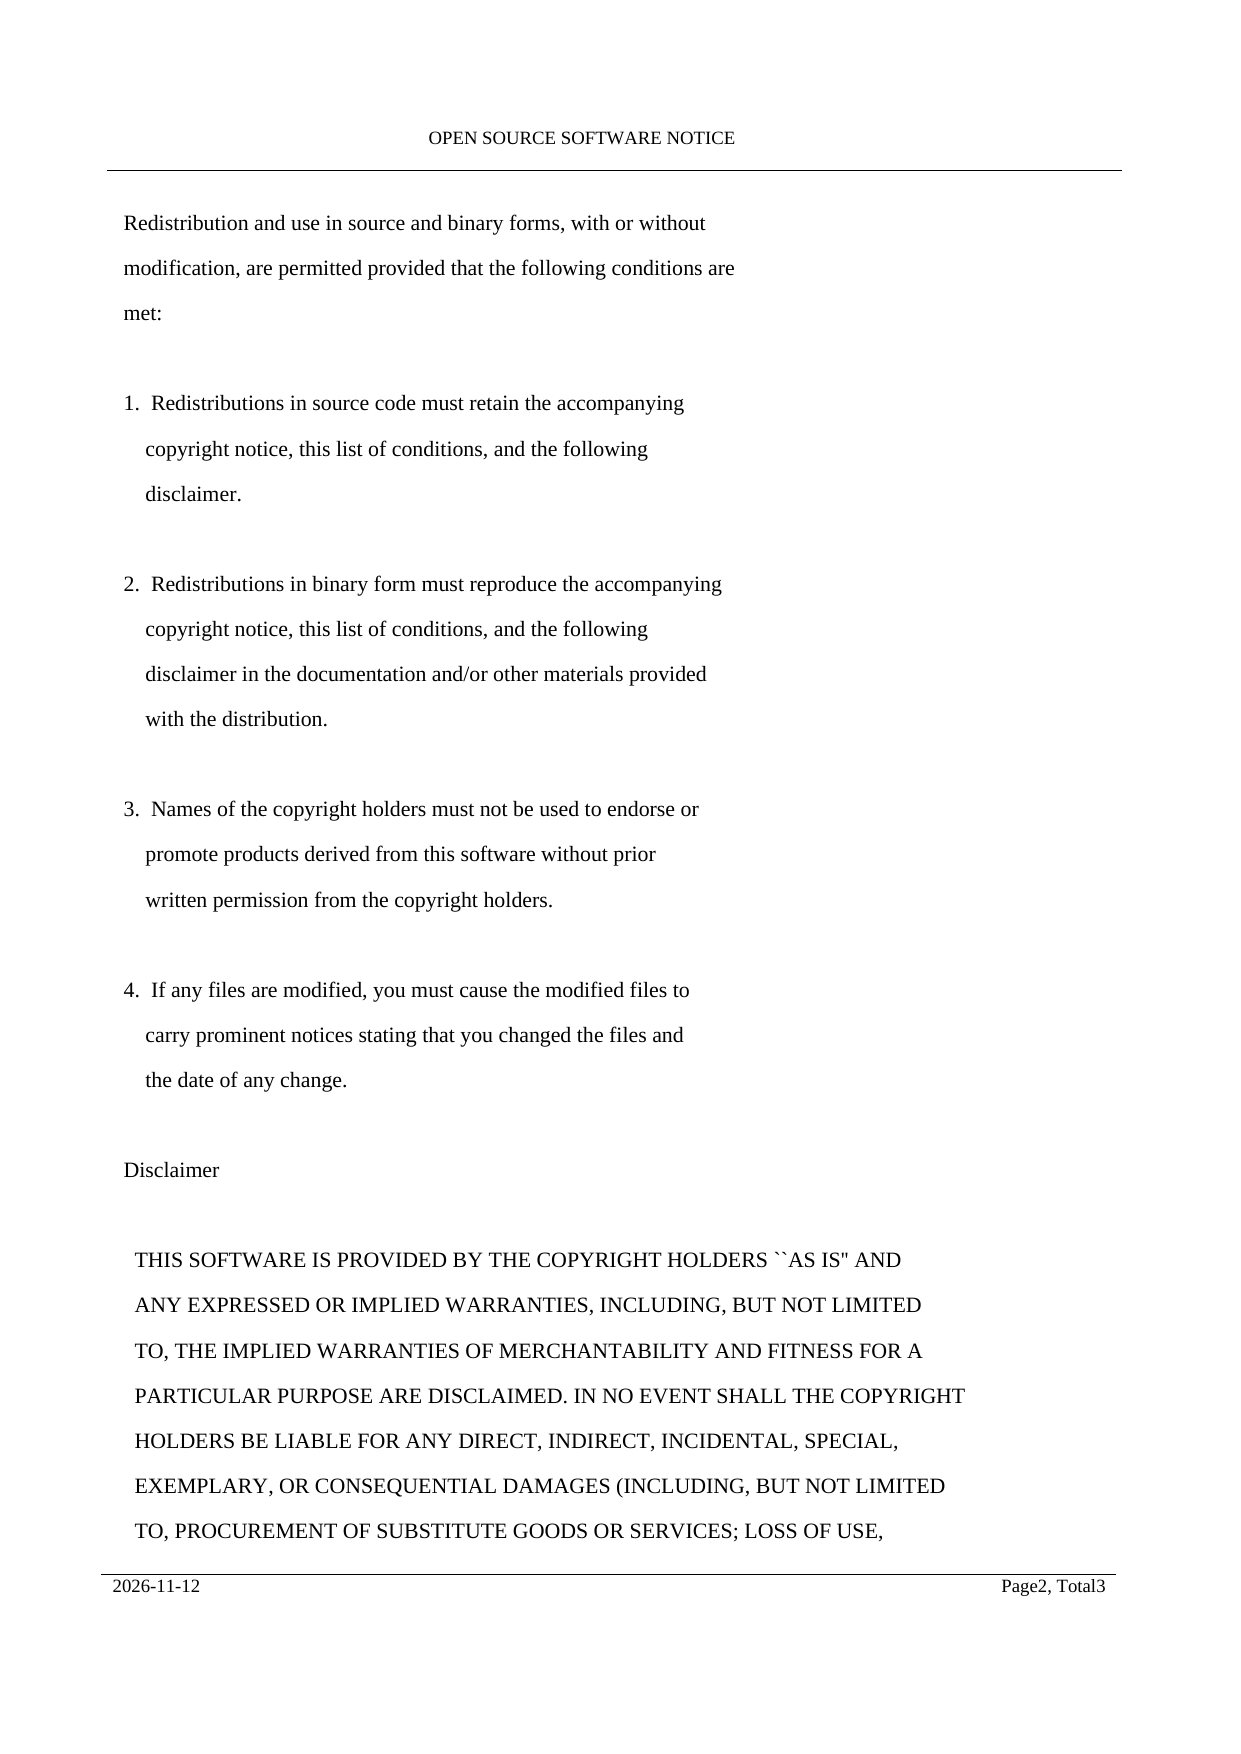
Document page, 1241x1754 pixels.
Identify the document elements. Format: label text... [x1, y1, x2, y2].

text modification, are permitted provided that the following conditions are [112, 251, 1128, 284]
text copyright notice, this list of conditions, and the following [112, 432, 1128, 464]
text carry prominent notices stating that you changed the files and [112, 1018, 1128, 1051]
text written permission from the copyright holders. [112, 883, 1128, 915]
text PARTICULAR PURPOSE ARE DISCLAIMED. IN NO EVENT SHALL THE COPYRIGHT [112, 1379, 1128, 1412]
text 2. Redistributions in binary form must reproduce the accompanying [112, 567, 1128, 600]
text ANY EXPRESSED OR IMPLIED WARRANTIES, INCLUDING, BUT NOT LIMITED [112, 1289, 1128, 1321]
text TO, THE IMPLIED WARRANTIES OF MERCHANTABILITY AND FITNESS FOR A [112, 1334, 1128, 1366]
text disclaimer in the documentation and/or other materials provided [112, 657, 1128, 690]
text HOLDERS BE LIABLE FOR ANY DIRECT, INDIRECT, INCIDENTAL, SPECIAL, [112, 1424, 1128, 1457]
text Disclaimer [112, 1153, 1128, 1186]
text with the distribution. [112, 702, 1128, 735]
text EXEMPLARY, OR CONSEQUENTIAL DAMAGES (INCLUDING, BUT NOT LIMITED [112, 1469, 1128, 1502]
text Redistribution and use in source and binary forms, with or without [112, 206, 1128, 239]
text copyright notice, this list of conditions, and the following [112, 612, 1128, 645]
text 3. Names of the copyright holders must not be used to endorse or [112, 793, 1128, 825]
text the date of any change. [112, 1063, 1128, 1096]
text 1. Redistributions in source code must retain the accompanying [112, 387, 1128, 419]
text 4. If any files are modified, you must cause the modified files to [112, 973, 1128, 1006]
text met: [112, 297, 1128, 329]
text disclaimer. [112, 477, 1128, 509]
text THIS SOFTWARE IS PROVIDED BY THE COPYRIGHT HOLDERS ``AS IS'' AND [112, 1244, 1128, 1276]
text TO, PROCUREMENT OF SUBSTITUTE GOODS OR SERVICES; LOSS OF USE, [112, 1514, 1128, 1547]
text promote products derived from this software without prior [112, 838, 1128, 870]
